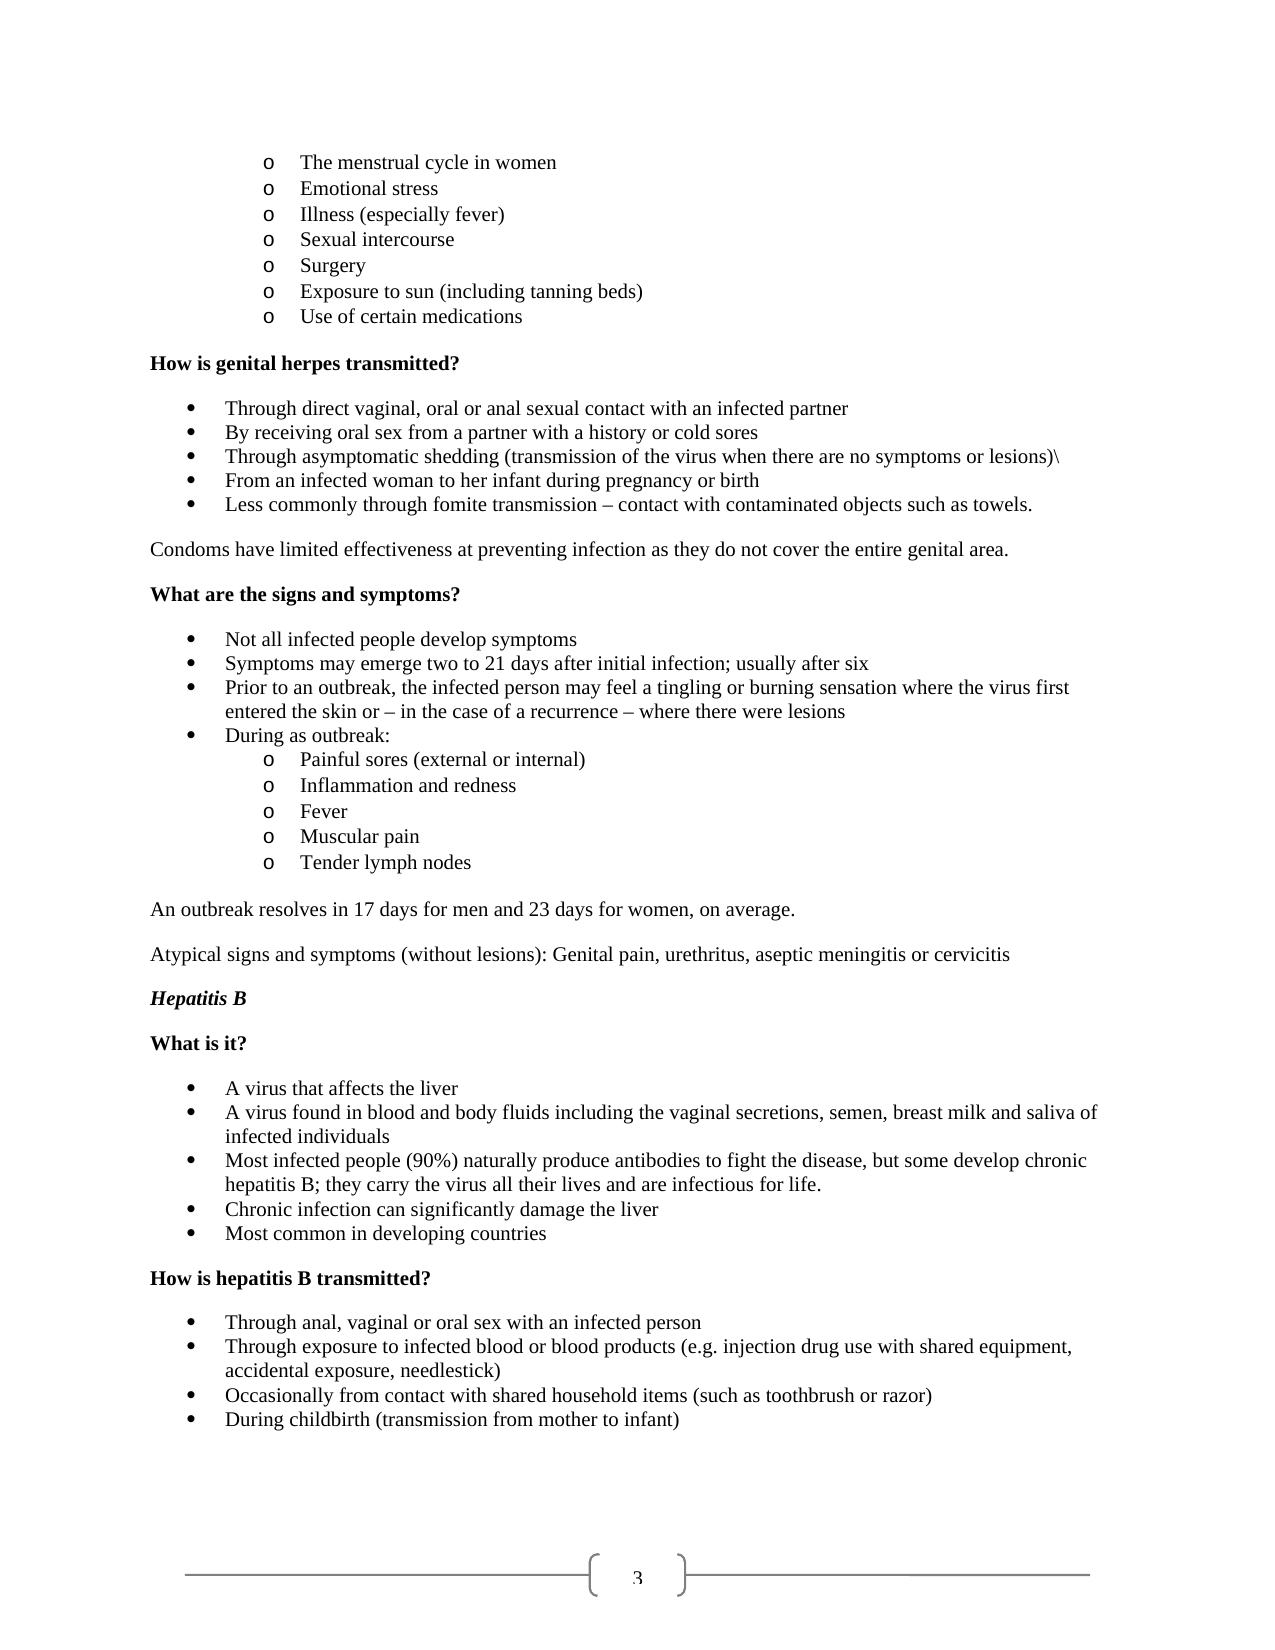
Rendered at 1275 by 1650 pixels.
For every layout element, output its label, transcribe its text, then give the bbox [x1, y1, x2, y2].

list A virus found in blood and body fluids including the vaginal secretions, semen, breast milk and saliva of infected individuals [187, 1100, 1125, 1148]
list Not all infected people develop symptoms [187, 627, 1125, 651]
list Prior to an outbreak, the infected person may feel a tingling or burning sensation where the virus first entered the skin or – in the case of a recurrence – where there were lesions [187, 675, 1125, 723]
list Through direct vaginal, oral or anal sexual contact with an infected partner [187, 396, 1125, 420]
list By receiving oral sex from a partner with a history or cold sores [187, 420, 1125, 444]
list Exposure to sun (including tanning beds) [262, 279, 1125, 304]
text What is it? [150, 1031, 1125, 1055]
list Inflammation and redness [262, 773, 1125, 798]
list Through asymptomatic shedding (transmission of the virus when there are no symptoms or lesions)\ [187, 444, 1125, 468]
list Illness (especially fever) [262, 201, 1125, 227]
text What are the signs and symptoms? [150, 582, 1125, 606]
list Surgery [262, 253, 1125, 279]
list Emotional stress [262, 176, 1125, 201]
text Condoms have limited effectiveness at preventing infection as they do not cover the entire genital area. [150, 537, 1125, 561]
list Tender lymph nodes [262, 850, 1125, 876]
list Sexual intercourse [262, 227, 1125, 253]
list Less commonly through fomite transmission – contact with contaminated objects such as towels. [187, 492, 1125, 516]
list Chronic infection can significantly damage the liver [187, 1196, 1125, 1221]
list Through anal, vaginal or oral sex with an infected person [187, 1310, 1125, 1334]
list Through exposure to infected blood or blood products (e.g. injection drug use with shared equipment, accidental exposure, needlestick) [187, 1334, 1125, 1382]
list Occasionally from contact with shared household items (such as toothbrush or razor) [187, 1382, 1125, 1407]
text Hepatitis B [150, 986, 1125, 1010]
list Fever [262, 798, 1125, 824]
text An outbreak resolves in 17 days for men and 23 days for women, on average. [150, 897, 1125, 921]
list Most common in developing countries [187, 1221, 1125, 1244]
list Symptoms may emerge two to 21 days after initial infection; usually after six [187, 651, 1125, 675]
text Atypical signs and symptoms (without lesions): Genital pain, urethritus, aseptic meningitis or cervicitis [150, 941, 1125, 966]
list Use of certain medications [262, 304, 1125, 330]
list During childbirth (transmission from mother to infant) [187, 1407, 1125, 1431]
text How is hepatitis B transmitted? [150, 1265, 1125, 1289]
list During as outbreak: [187, 723, 1125, 747]
list From an infected woman to her infant during pregnancy or birth [187, 468, 1125, 492]
list A virus that affects the liver [187, 1076, 1125, 1100]
list Muscular pain [262, 824, 1125, 850]
list The menstrual cycle in women [262, 150, 1125, 176]
text How is genital herpes transmitted? [150, 351, 1125, 375]
list Most infected people (90%) naturally produce antibodies to fight the disease, but some develop chronic hepatitis B; they carry the virus all their lives and are infectious for life. [187, 1148, 1125, 1196]
list Painful sores (external or internal) [262, 747, 1125, 773]
